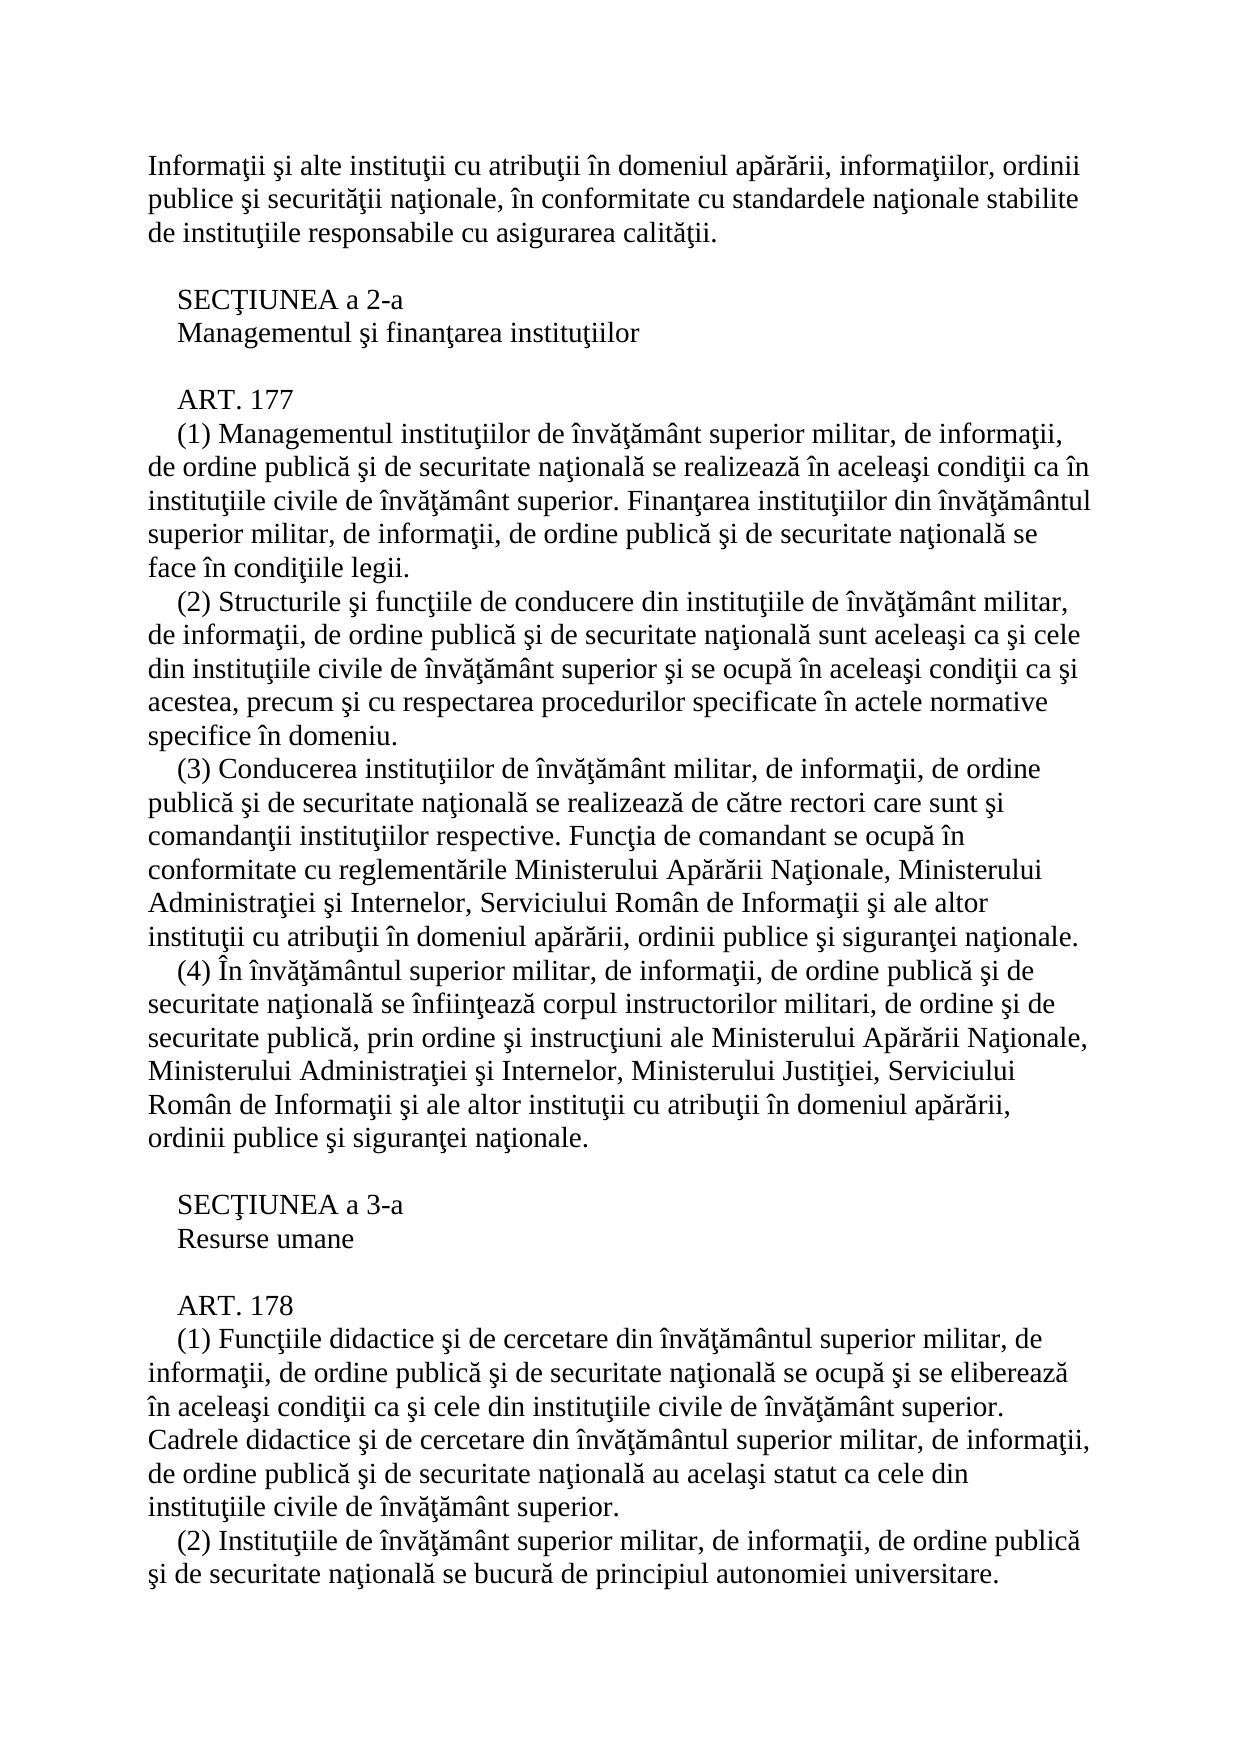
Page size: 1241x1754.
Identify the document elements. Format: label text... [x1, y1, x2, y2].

text (2) Instituţiile de învăţământ superior militar, de informaţii, de ordine publică şi de securitate naţională se bucură de principiul autonomiei universitare. [148, 1523, 1093, 1590]
text SECŢIUNEA a 3-a [148, 1187, 1093, 1221]
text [148, 148, 1093, 248]
text Managementul şi finanţarea instituţiilor [148, 315, 1093, 349]
text (2) Structurile şi funcţiile de conducere din instituţiile de învăţământ militar, de informaţii, de ordine publică şi de securitate naţională sunt aceleaşi ca şi cele din instituţiile civile de învăţământ superior şi se ocupă în aceleaşi condiţii ca şi acestea, precum şi cu respectarea procedurilor specificate în actele normative specifice în domeniu. [148, 584, 1093, 751]
text SECŢIUNEA a 2-a [148, 282, 1093, 315]
text Resurse umane [148, 1221, 1093, 1254]
text (1) Managementul instituţiilor de învăţământ superior militar, de informaţii, de ordine publică şi de securitate naţională se realizează în aceleaşi condiţii ca în instituţiile civile de învăţământ superior. Finanţarea instituţiilor din învăţământul superior militar, de informaţii, de ordine publică şi de securitate naţională se face în condiţiile legii. [148, 416, 1093, 584]
text (1) Funcţiile didactice şi de cercetare din învăţământul superior militar, de informaţii, de ordine publică şi de securitate naţională se ocupă şi se eliberează în aceleaşi condiţii ca şi cele din instituţiile civile de învăţământ superior. Cadrele didactice şi de cercetare din învăţământul superior militar, de informaţii, de ordine publică şi de securitate naţională au acelaşi statut ca cele din instituţiile civile de învăţământ superior. [148, 1322, 1093, 1523]
text ART. 178 [148, 1288, 1093, 1322]
text (3) Conducerea instituţiilor de învăţământ militar, de informaţii, de ordine publică şi de securitate naţională se realizează de către rectori care sunt şi comandanţii instituţiilor respective. Funcţia de comandant se ocupă în conformitate cu reglementările Ministerului Apărării Naţionale, Ministerului Administraţiei şi Internelor, Serviciului Român de Informaţii şi ale altor instituţii cu atribuţii în domeniul apărării, ordinii publice şi siguranţei naţionale. [148, 751, 1093, 953]
text (4) În învăţământul superior militar, de informaţii, de ordine publică şi de securitate naţională se înfiinţează corpul instructorilor militari, de ordine şi de securitate publică, prin ordine şi instrucţiuni ale Ministerului Apărării Naţionale, Ministerului Administraţiei şi Internelor, Ministerului Justiţiei, Serviciului Român de Informaţii şi ale altor instituţii cu atribuţii în domeniul apărării, ordinii publice şi siguranţei naţionale. [148, 953, 1093, 1154]
text ART. 177 [148, 382, 1093, 416]
